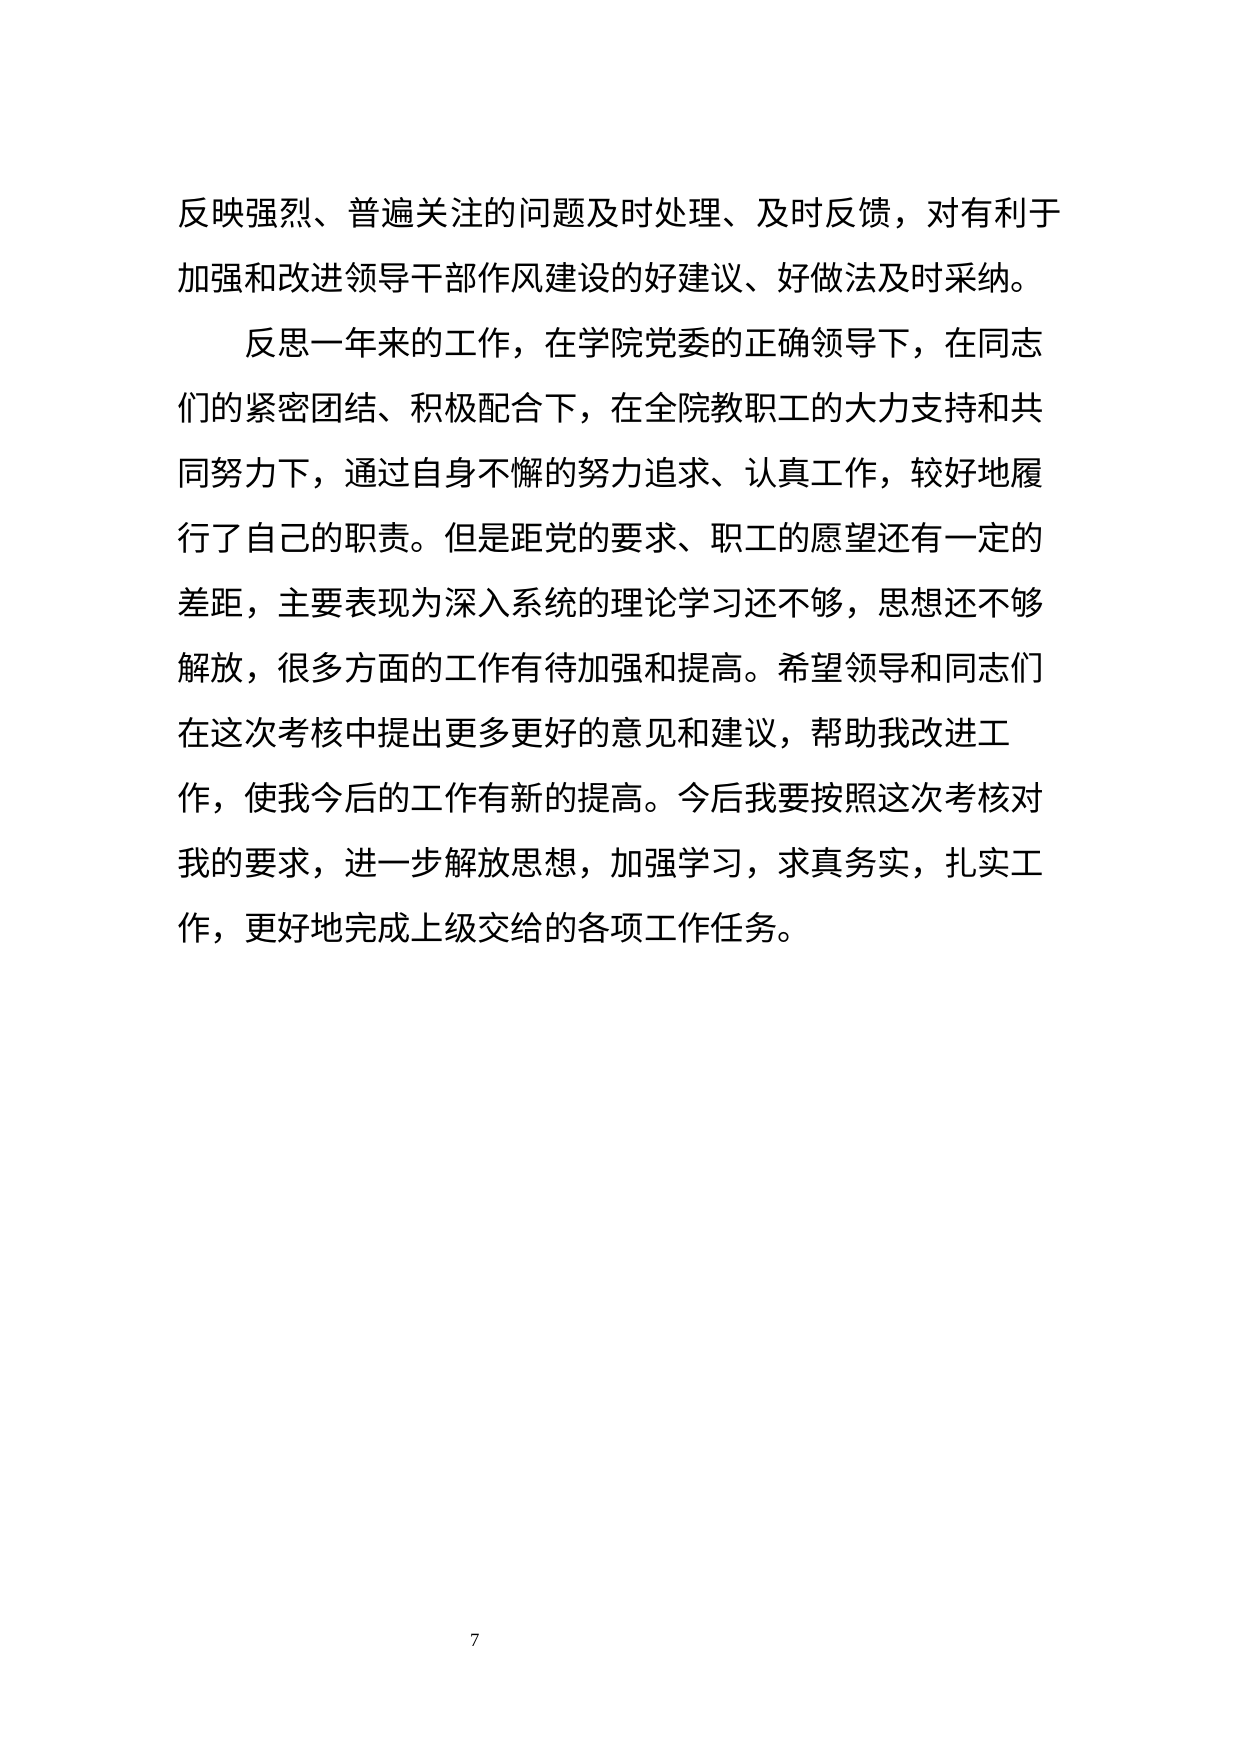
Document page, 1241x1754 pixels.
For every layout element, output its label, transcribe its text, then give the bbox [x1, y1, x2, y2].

text 反思一年来的工作，在学院党委的正确领导下，在同志们的紧密团结、积极配合下，在全院教职工的大力支持和共同努力下，通过自身不懈的努力追求、认真工作，较好地履行了自己的职责。但是距党的要求、职工的愿望还有一定的差距，主要表现为深入系统的理论学习还不够，思想还不够解放，很多方面的工作有待加强和提高。希望领导和同志们在这次考核中提出更多更好的意见和建议，帮助我改进工作，使我今后的工作有新的提高。今后我要按照这次考核对我的要求，进一步解放思想，加强学习，求真务实，扎实工作，更好地完成上级交给的各项工作任务。 [177, 308, 1063, 958]
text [177, 178, 1063, 308]
